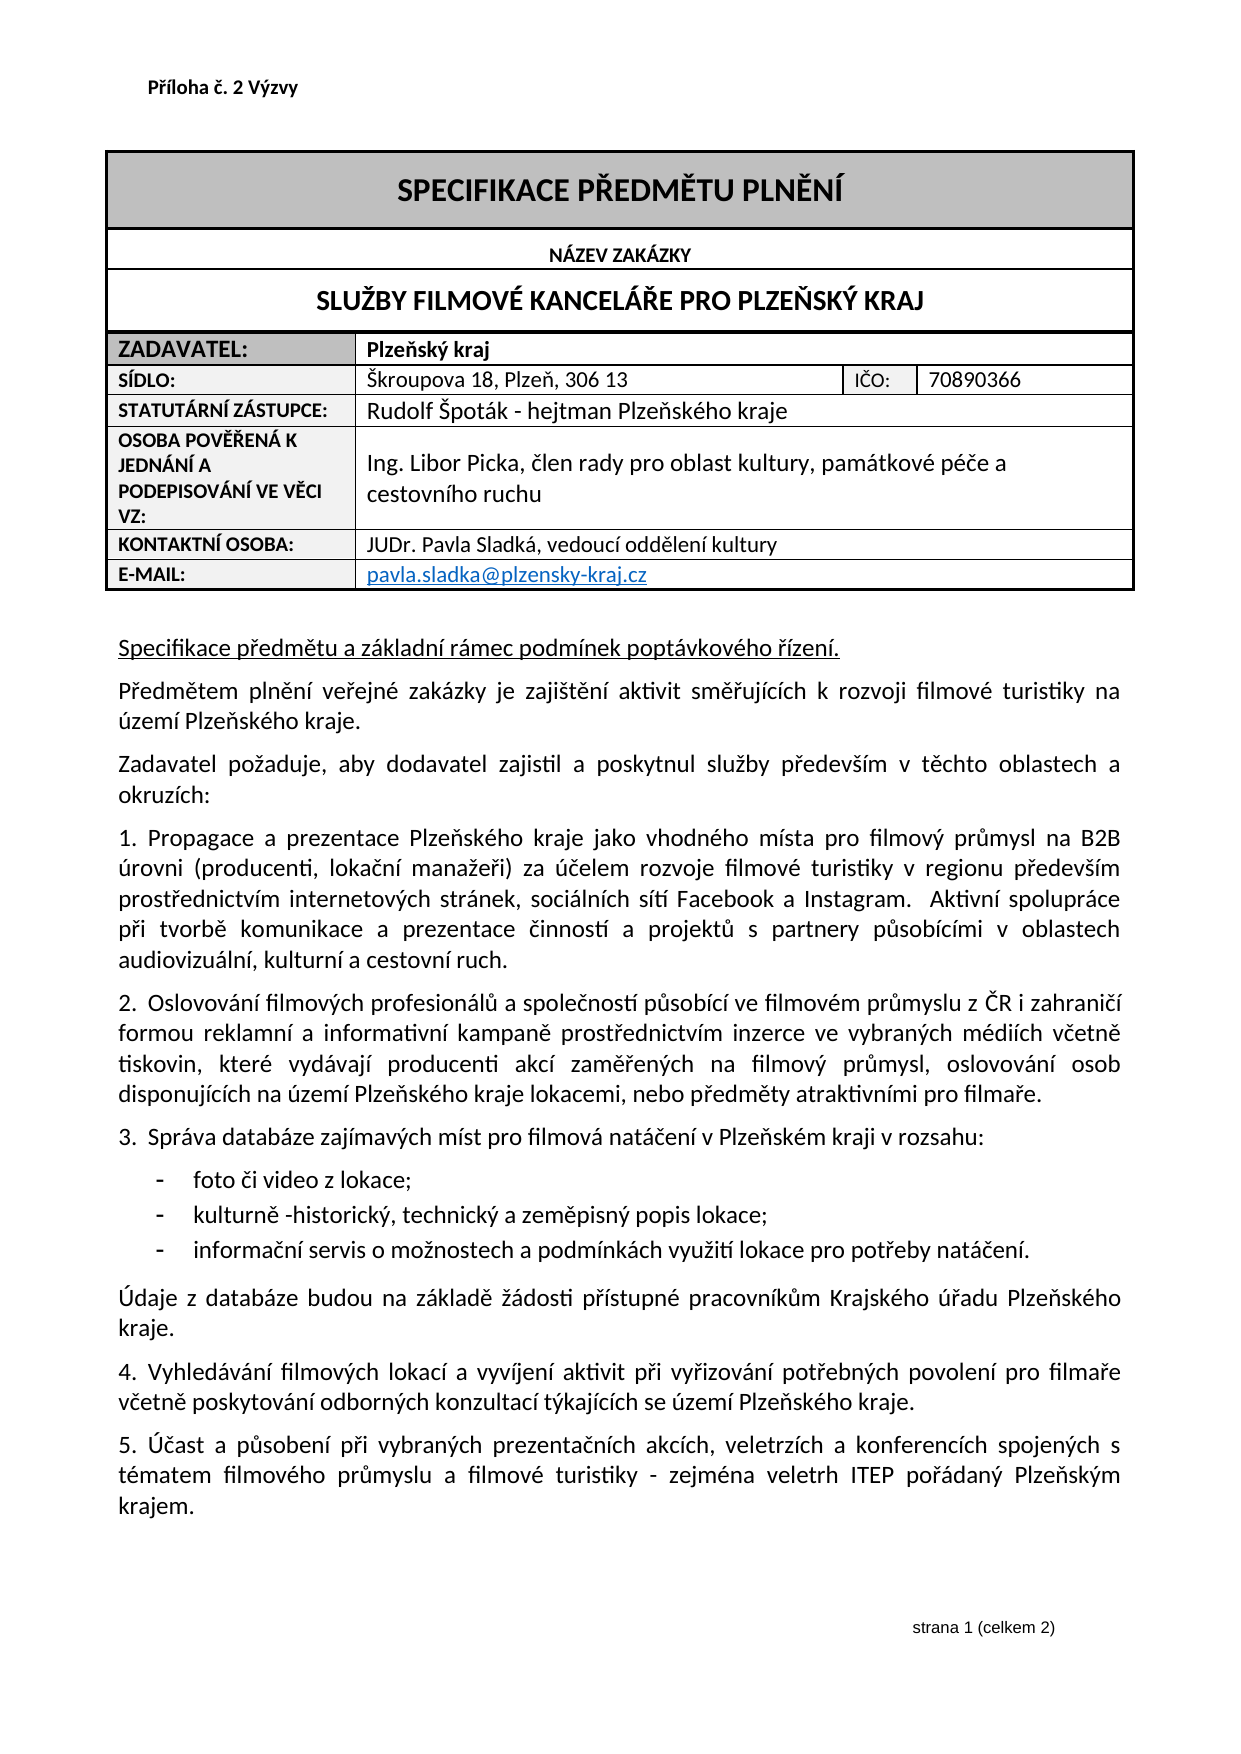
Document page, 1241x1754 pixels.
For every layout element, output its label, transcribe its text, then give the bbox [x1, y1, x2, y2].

table_cell SLUŽBY FILMOVÉ KANCELÁŘE PRO PLZEŇSKÝ KRAJ [108, 270, 1132, 330]
table_cell SÍDLO: [108, 366, 355, 394]
text 5. Účast a působení při vybraných prezentačních akcích, veletrzích a konferencích spojených s tématem filmového průmyslu a filmové turistiky - zejména veletrh ITEP pořádaný Plzeňským krajem. [118, 1429, 1122, 1521]
table_cell NÁZEV ZAKÁZKY [108, 230, 1132, 268]
table_header SPECIFIKACE PŘEDMĚTU PLNĚNÍ [108, 153, 1132, 227]
table_cell 70890366 [918, 366, 1132, 394]
table_cell STATUTÁRNÍ ZÁSTUPCE: [108, 395, 355, 426]
text Specifikace předmětu a základní rámec podmínek poptávkového řízení. [118, 632, 1122, 662]
list foto či video z lokace; [156, 1164, 1122, 1195]
table_cell Rudolf Špoták - hejtman Plzeňského kraje [356, 395, 1132, 426]
list kulturně -historický, technický a zeměpisný popis lokace; [156, 1199, 1122, 1230]
table_cell OSOBA POVĚŘENÁ K JEDNÁNÍ A PODEPISOVÁNÍ VE VĚCI VZ: [108, 427, 355, 529]
table_cell Škroupova 18, Plzeň, 306 13 [356, 366, 842, 394]
text Zadavatel požaduje, aby dodavatel zajistil a poskytnul služby především v těchto oblastech a okruzích: [118, 748, 1122, 809]
table_cell IČO: [844, 366, 916, 394]
table_cell E-MAIL: [108, 560, 355, 588]
list informační servis o možnostech a podmínkách využití lokace pro potřeby natáčení. [156, 1234, 1122, 1265]
table_cell pavla.sladka@plzensky-kraj.cz [356, 560, 1132, 588]
text 3. Správa databáze zajímavých míst pro filmová natáčení v Plzeňském kraji v rozsahu: [118, 1122, 1122, 1152]
text Předmětem plnění veřejné zakázky je zajištění aktivit směřujících k rozvoji filmové turistiky na území Plzeňského kraje. [118, 675, 1122, 736]
table_cell Ing. Libor Picka, člen rady pro oblast kultury, památkové péče a cestovního ruchu [356, 427, 1132, 529]
text 2. Oslovování filmových profesionálů a společností působící ve filmovém průmyslu z ČR i zahraničí formou reklamní a informativní kampaně prostřednictvím inzerce ve vybraných médiích včetně tiskovin, které vydávají producenti akcí zaměřených na filmový průmysl, oslovování osob disponujících na území Plzeňského kraje lokacemi, nebo předměty atraktivními pro filmaře. [118, 987, 1122, 1109]
text Údaje z databáze budou na základě žádosti přístupné pracovníkům Krajského úřadu Plzeňského kraje. [118, 1282, 1122, 1343]
table_cell zADAVATEL: [108, 334, 355, 364]
text 4. Vyhledávání filmových lokací a vyvíjení aktivit při vyřizování potřebných povolení pro filmaře včetně poskytování odborných konzultací týkajících se území Plzeňského kraje. [118, 1356, 1122, 1417]
table_cell JUDr. Pavla Sladká, vedoucí oddělení kultury [356, 530, 1132, 558]
table_cell KONTAKTNÍ OSOBA: [108, 530, 355, 558]
text 1. Propagace a prezentace Plzeňského kraje jako vhodného místa pro filmový průmysl na B2B úrovni (producenti, lokační manažeři) za účelem rozvoje filmové turistiky v regionu především prostřednictvím internetových stránek, sociálních sítí Facebook a Instagram. Aktivní spolupráce při tvorbě komunikace a prezentace činností a projektů s partnery působícími v oblastech audiovizuální, kulturní a cestovní ruch. [118, 822, 1122, 974]
table_cell Plzeňský kraj [356, 334, 1132, 364]
